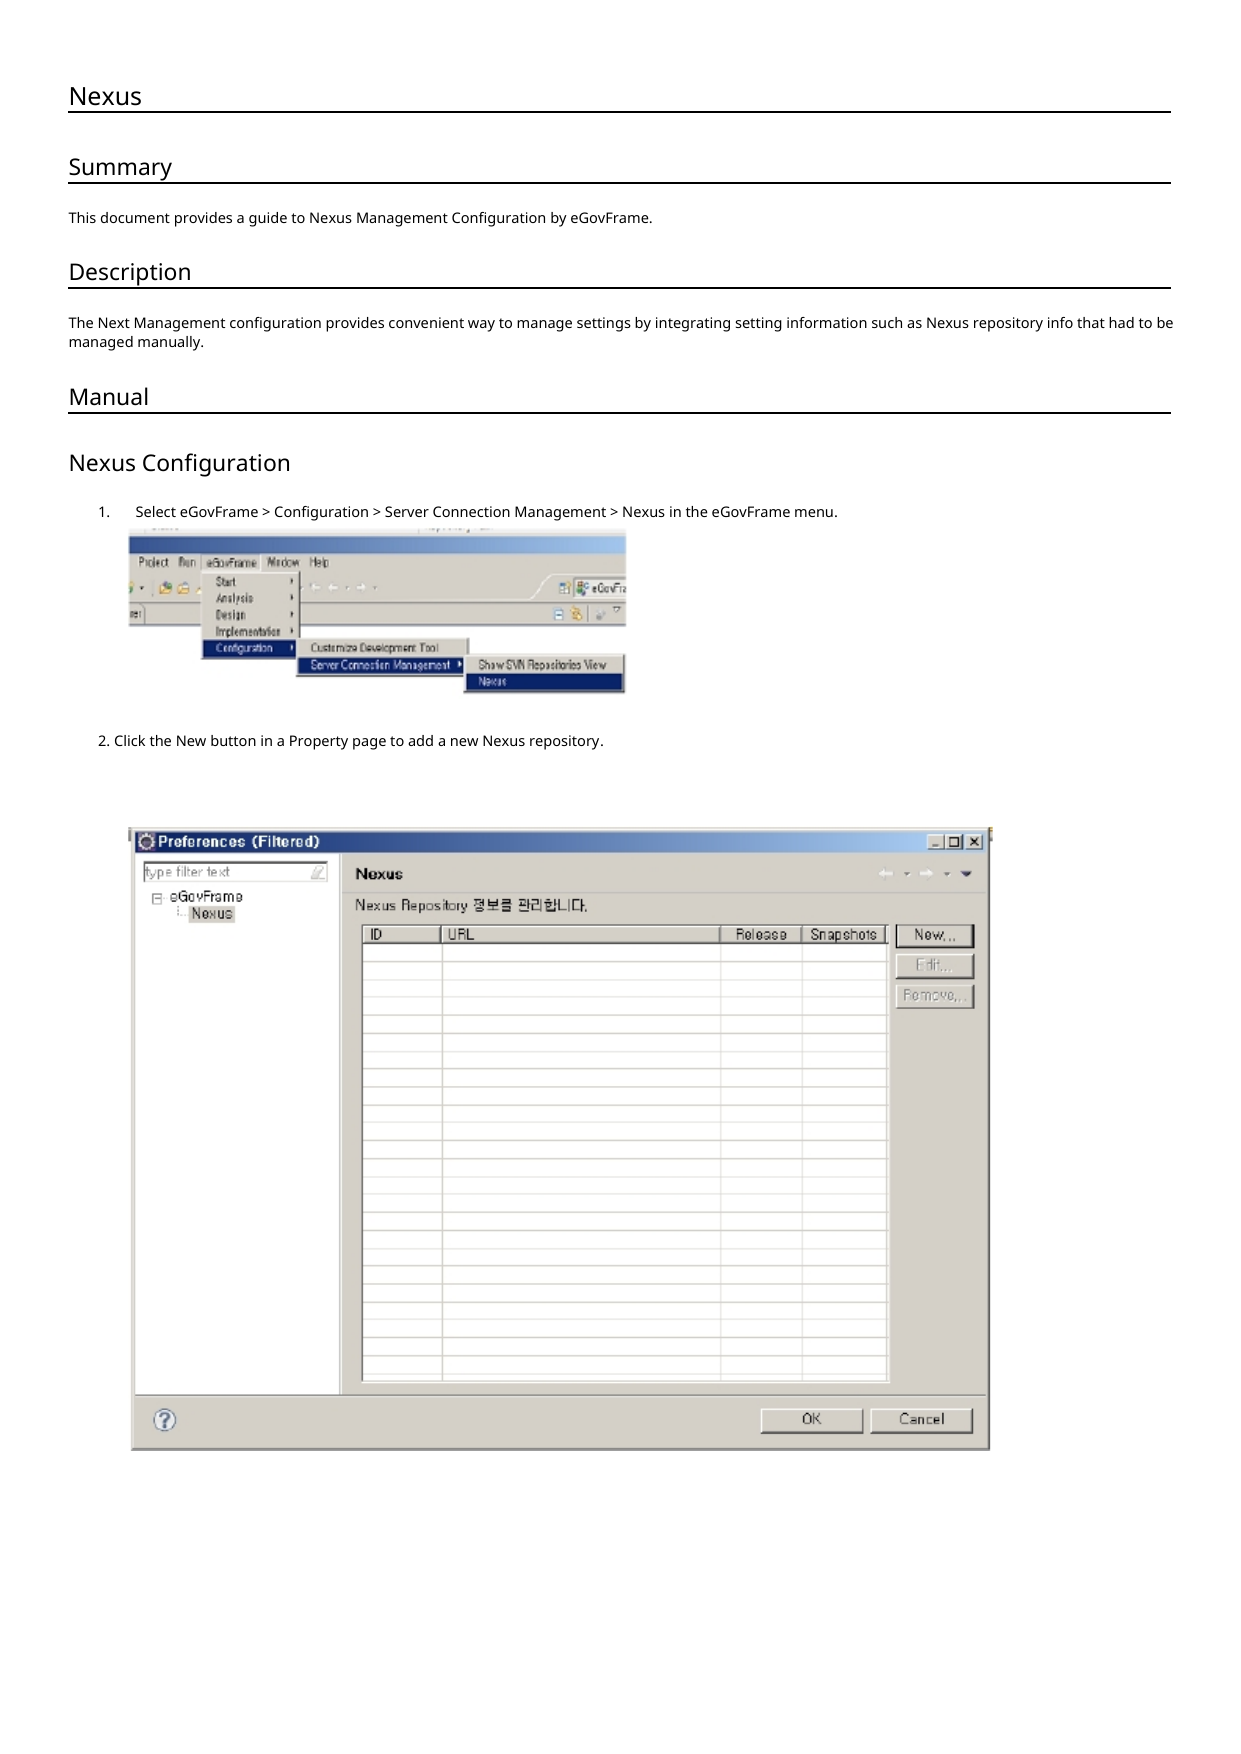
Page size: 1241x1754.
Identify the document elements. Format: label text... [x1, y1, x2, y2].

text Manual [68, 385, 1240, 410]
text This document provides a guide to Nexus Management Configuration by eGovFrame. [68, 208, 1240, 227]
text The Next Management configuration provides convenient way to manage settings by integrating setting information such as Nexus repository info that had to be managed manually. [68, 313, 1240, 352]
text Description [68, 261, 1240, 286]
picture [127, 826, 993, 1451]
text Summary [68, 156, 1240, 181]
list Select eGovFrame > Configuration > Server Connection Management > Nexus in the eGovFrame menu. [98, 502, 1240, 521]
text Nexus Configuration [68, 448, 1240, 477]
text 2. Click the New button in a Property page to add a new Nexus repository. [98, 731, 1240, 750]
picture [127, 527, 628, 699]
text Nexus [68, 80, 1240, 112]
